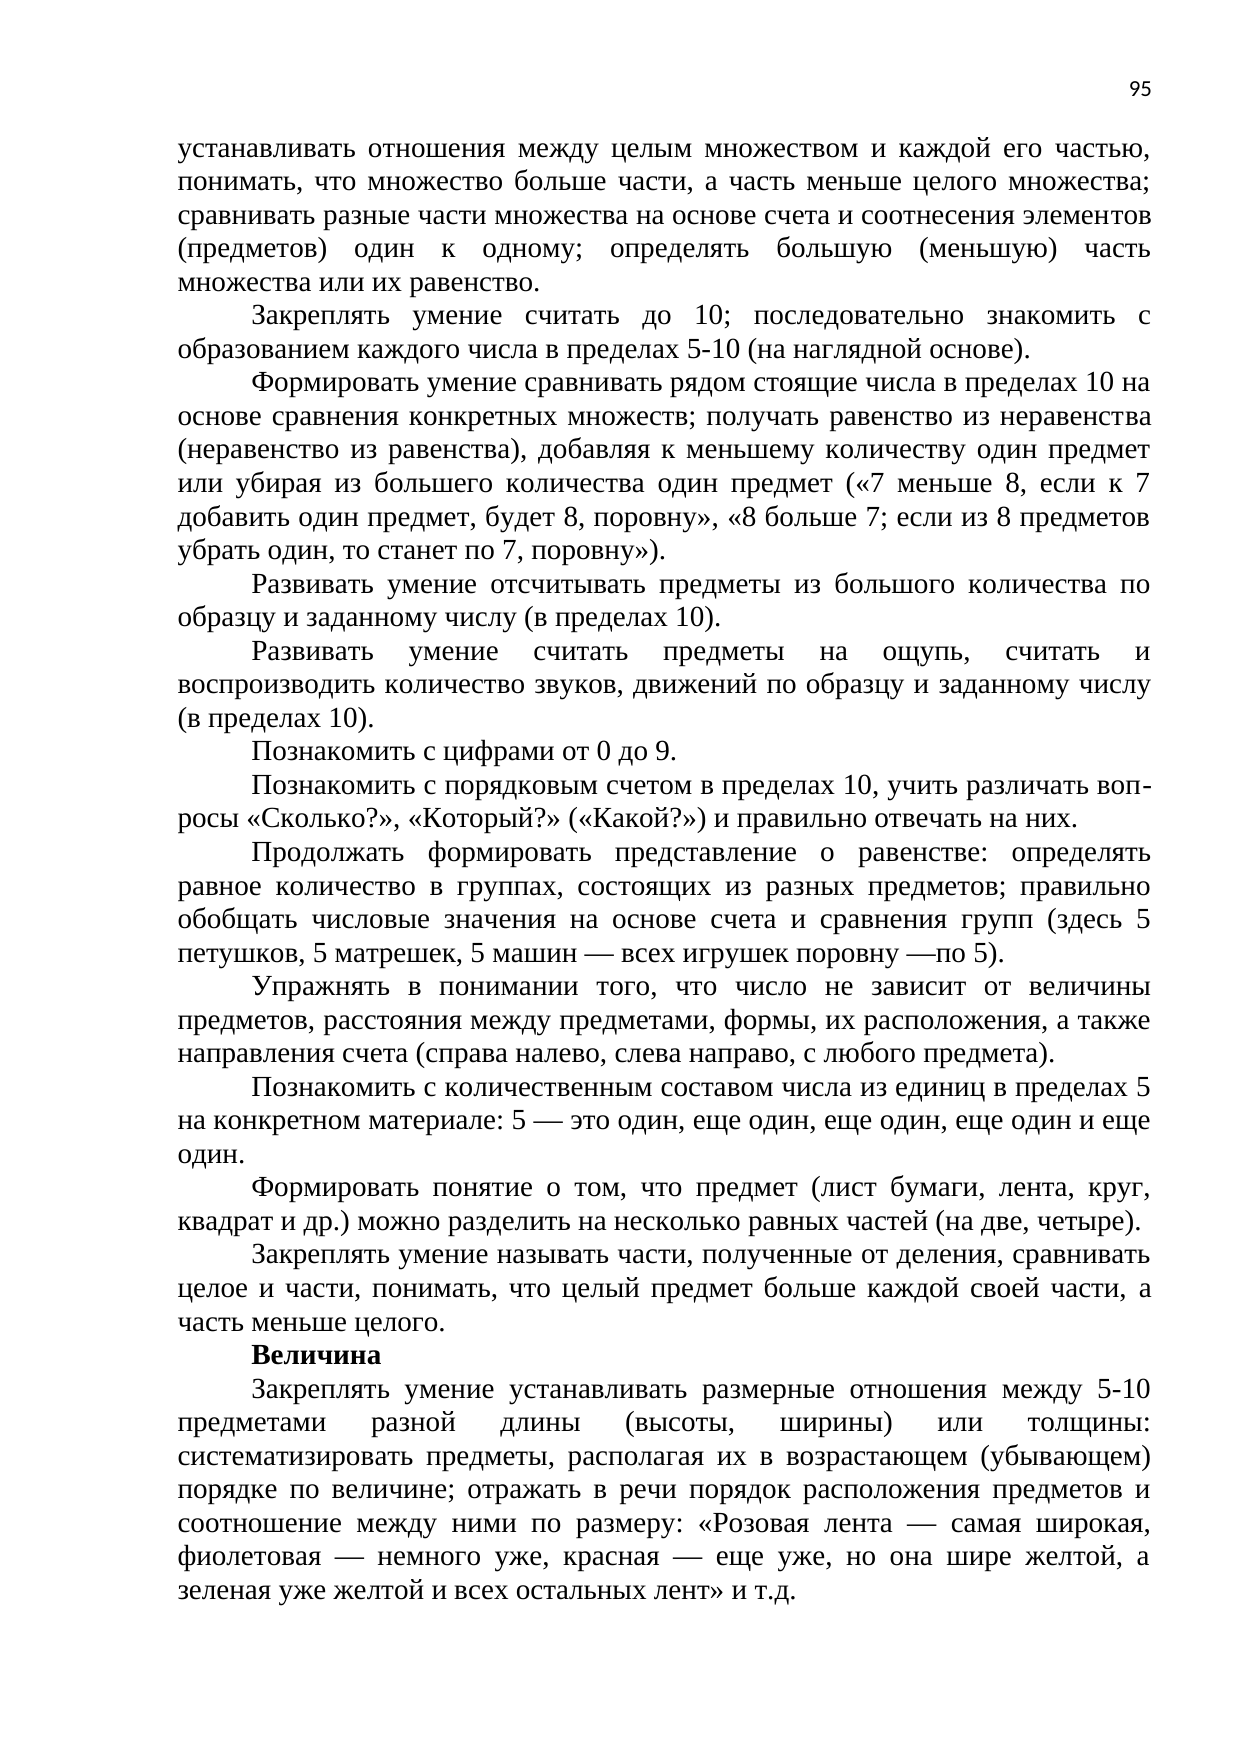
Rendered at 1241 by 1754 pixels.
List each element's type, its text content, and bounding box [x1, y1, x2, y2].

text Познакомить с порядковым счетом в пределах 10, учить различать вопросы «Сколько?», «Который?» («Какой?») и правильно отвечать на них. [177, 767, 1152, 834]
text Познакомить с цифрами от 0 до 9. [177, 733, 1152, 767]
text Закреплять умение называть части, полученные от деления, сравнивать целое и части, понимать, что целый предмет больше каждой своей части, а часть меньше целого. [177, 1237, 1152, 1337]
text Закреплять умение считать до 10; последовательно знакомить с образованием каждого числа в пределах 5-10 (на наглядной основе). [177, 297, 1152, 364]
text Формировать понятие о том, что предмет (лист бумаги, лента, круг, квадрат и др.) можно разделить на несколько равных частей (на две, четыре). [177, 1169, 1152, 1237]
text Величина [177, 1337, 1152, 1371]
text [177, 130, 1152, 297]
text Развивать умение отсчитывать предметы из большого количества по образцу и заданному числу (в пределах 10). [177, 566, 1152, 633]
text Продолжать формировать представление о равенстве: определять равное количество в группах, состоящих из разных предметов; правильно обобщать числовые значения на основе счета и сравнения групп (здесь 5 петушков, 5 матрешек, 5 машин — всех игрушек поровну —по 5). [177, 834, 1152, 968]
text Закреплять умение устанавливать размерные отношения между 5-10 предметами разной длины (высоты, ширины) или толщины: систематизировать предметы, располагая их в возрастающем (убывающем) порядке по величине; отражать в речи порядок расположения предметов и соотношение между ними по размеру: «Розовая лента — самая широкая, фиолетовая — немного уже, красная — еще уже, но она шире желтой, а зеленая уже желтой и всех остальных лент» и т.д. [177, 1371, 1152, 1606]
text Упражнять в понимании того, что число не зависит от величины предметов, расстояния между предметами, формы, их расположения, а также направления счета (справа налево, слева направо, с любого предмета). [177, 968, 1152, 1069]
text Развивать умение считать предметы на ощупь, считать и воспроизводить количество звуков, движений по образцу и заданному числу (в пределах 10). [177, 633, 1152, 733]
text Познакомить с количественным составом числа из единиц в пределах 5 на конкретном материале: 5 — это один, еще один, еще один, еще один и еще один. [177, 1069, 1152, 1169]
text Формировать умение сравнивать рядом стоящие числа в пределах 10 на основе сравнения конкретных множеств; получать равенство из неравенства (неравенство из равенства), добавляя к меньшему количеству один предмет или убирая из большего количества один предмет («7 меньше 8, если к 7 добавить один предмет, будет 8, поровну», «8 больше 7; если из 8 предметов убрать один, то станет по 7, поровну»). [177, 364, 1152, 566]
